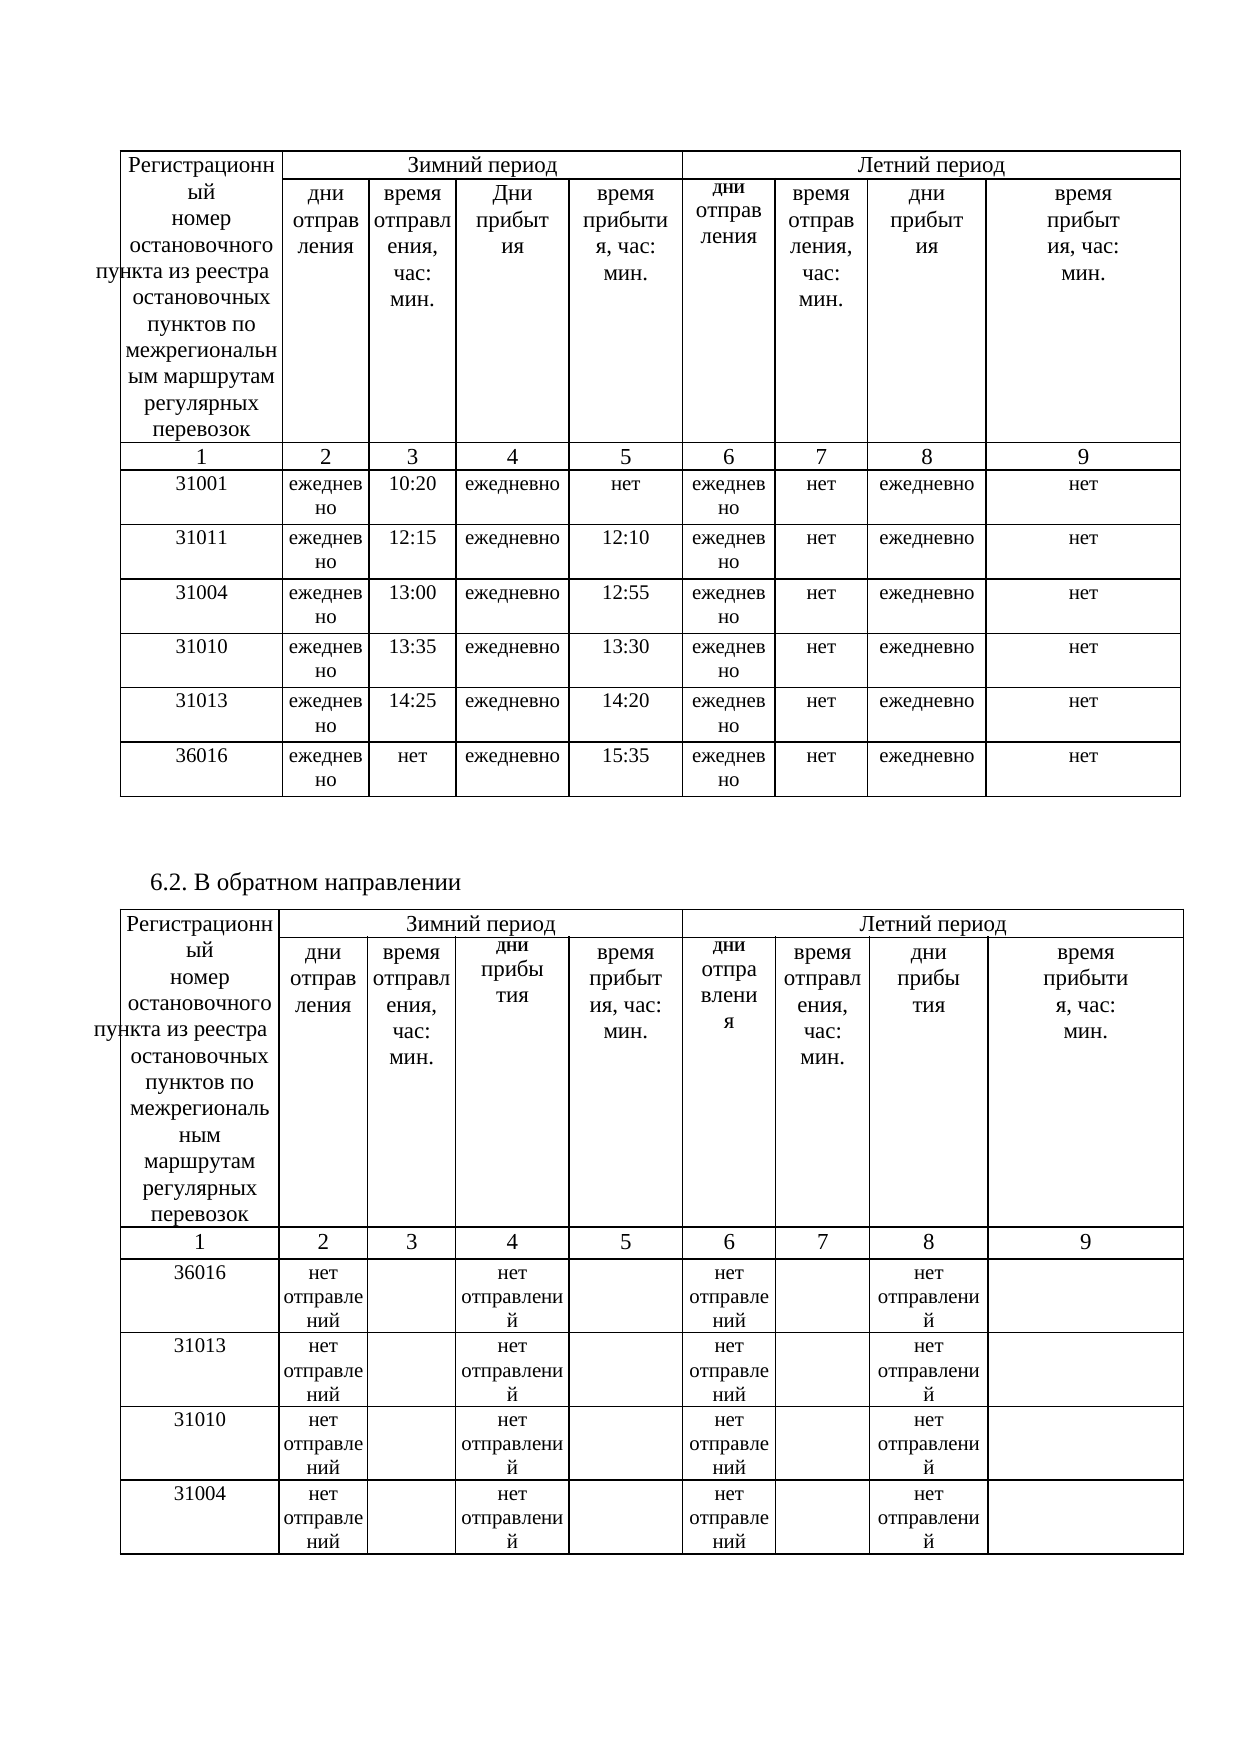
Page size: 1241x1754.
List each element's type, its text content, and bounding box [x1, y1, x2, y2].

table_cell нет [370, 743, 455, 796]
table_header Регистрационный номер остановочного пункта из реестра остановочных пунктов по межрегиональным маршрутам регулярных перевозок [121, 910, 278, 1226]
table_cell ежедневно [683, 580, 774, 632]
table_cell нет отправлений [870, 1481, 987, 1553]
table_cell нет [987, 743, 1180, 796]
table_cell ежедневно [683, 688, 774, 741]
table_cell 36016 [121, 743, 282, 796]
table_cell нет [570, 471, 682, 524]
table_cell 14:25 [370, 688, 455, 741]
table_cell ежедневно [868, 743, 985, 796]
table_cell ежедневно [457, 688, 568, 741]
table_cell 1 [121, 443, 282, 469]
table_cell дни прибы тия [870, 938, 987, 1226]
table_cell 5 [570, 1228, 682, 1258]
table_cell 31011 [121, 525, 282, 578]
table_cell ежедневно [283, 471, 368, 524]
table_cell [776, 1407, 869, 1479]
table_cell время отправ ления, час: мин. [776, 180, 867, 441]
table_cell время прибыти я, час: мин. [989, 938, 1183, 1226]
table_cell время отправл ения, час: мин. [370, 180, 455, 441]
table_cell время прибыт ия, час: мин. [570, 938, 682, 1226]
table_cell ежедневно [868, 580, 985, 632]
table_cell ежедневно [457, 634, 568, 687]
table_cell 1 [121, 1228, 278, 1258]
table_cell 13:35 [370, 634, 455, 687]
table_cell ежедневно [868, 688, 985, 741]
table_cell [989, 1481, 1183, 1553]
table_cell [776, 1260, 869, 1332]
table_cell 4 [457, 443, 568, 469]
table_cell нет отправлений [456, 1333, 568, 1406]
table_cell 9 [987, 443, 1180, 469]
table_cell [368, 1407, 455, 1479]
table_cell нет [987, 471, 1180, 524]
table_cell [368, 1260, 455, 1332]
table_cell время отправл ения, час: мин. [776, 938, 869, 1226]
table_cell ДНИ отпра влени я [683, 938, 775, 1226]
table_cell нет отправлений [280, 1260, 367, 1332]
table_cell ежедневно [683, 525, 774, 578]
table_cell 9 [989, 1228, 1183, 1258]
table_cell 36016 [121, 1260, 278, 1332]
table_cell нет [987, 688, 1180, 741]
table_header Летний период [683, 910, 1183, 936]
table_cell 6 [683, 443, 774, 469]
table_cell нет [987, 580, 1180, 632]
table_header Летний период [683, 152, 1180, 178]
table_cell 3 [370, 443, 455, 469]
table_cell 12:15 [370, 525, 455, 578]
table_cell ежедневно [283, 580, 368, 632]
table_cell 31001 [121, 471, 282, 524]
table_cell 13:30 [570, 634, 682, 687]
table_header Регистрационный номер остановочного пункта из реестра остановочных пунктов по межрегиональным маршрутам регулярных перевозок [121, 152, 282, 441]
table_cell 10:20 [370, 471, 455, 524]
table_cell [776, 1481, 869, 1553]
text 6.2. В обратном направлении [150, 867, 1090, 896]
table_cell ежедневно [683, 471, 774, 524]
table_cell нет отправлений [280, 1333, 367, 1406]
table_cell ДНИ отправ ления [683, 180, 774, 441]
table_cell 31013 [121, 688, 282, 741]
table_cell время отправл ения, час: мин. [368, 938, 455, 1226]
table_cell ежедневно [868, 525, 985, 578]
table_cell 8 [868, 443, 985, 469]
table_cell ежедневно [457, 743, 568, 796]
table_cell [989, 1333, 1183, 1406]
table_cell нет [776, 688, 867, 741]
table_cell 2 [280, 1228, 367, 1258]
table_cell 7 [776, 1228, 869, 1258]
table_cell 31004 [121, 580, 282, 632]
table_cell время прибыт ия, час: мин. [987, 180, 1180, 441]
table_cell нет отправлений [683, 1407, 775, 1479]
table_cell ежедневно [683, 743, 774, 796]
table_cell нет отправлений [870, 1260, 987, 1332]
table_cell ежедневно [283, 634, 368, 687]
table_cell [989, 1260, 1183, 1332]
table_cell [570, 1333, 682, 1406]
table_cell [776, 1333, 869, 1406]
table_cell нет [776, 634, 867, 687]
table_cell ежедневно [283, 525, 368, 578]
table_cell нет [776, 525, 867, 578]
table_cell время прибыти я, час: мин. [570, 180, 682, 441]
table_cell 8 [870, 1228, 987, 1258]
table_cell Дни прибыт ия [457, 180, 568, 441]
table_cell нет отправлений [870, 1333, 987, 1406]
table_cell 2 [283, 443, 368, 469]
table_cell [989, 1407, 1183, 1479]
table_cell 4 [456, 1228, 568, 1258]
table_cell [570, 1407, 682, 1479]
table_cell нет отправлений [280, 1481, 367, 1553]
table_cell дни отправ ления [283, 180, 368, 441]
table_cell нет [776, 580, 867, 632]
table_cell нет отправлений [683, 1333, 775, 1406]
table_cell [570, 1481, 682, 1553]
table_cell нет отправлений [870, 1407, 987, 1479]
table_cell нет отправлений [456, 1260, 568, 1332]
table_header Зимний период [283, 152, 682, 178]
table_cell ежедневно [868, 471, 985, 524]
table_cell ежедневно [683, 634, 774, 687]
table_cell 12:55 [570, 580, 682, 632]
table_cell [368, 1481, 455, 1553]
table_cell нет отправлений [683, 1481, 775, 1553]
table_cell 3 [368, 1228, 455, 1258]
table_cell ежедневно [457, 525, 568, 578]
table_cell 7 [776, 443, 867, 469]
table_cell нет [776, 743, 867, 796]
table_cell ежедневно [283, 688, 368, 741]
table_cell 14:20 [570, 688, 682, 741]
table_cell дни прибыт ия [868, 180, 985, 441]
table_cell [368, 1333, 455, 1406]
table_cell 31013 [121, 1333, 278, 1406]
table_cell ежедневно [457, 580, 568, 632]
table_cell 15:35 [570, 743, 682, 796]
table_cell нет отправлений [280, 1407, 367, 1479]
table_cell нет отправлений [456, 1481, 568, 1553]
table_cell нет отправлений [456, 1407, 568, 1479]
table_cell 12:10 [570, 525, 682, 578]
table_header Зимний период [280, 910, 682, 936]
table_cell 31010 [121, 1407, 278, 1479]
table_cell 6 [683, 1228, 775, 1258]
table_cell нет [987, 525, 1180, 578]
table_cell 31004 [121, 1481, 278, 1553]
table_cell ежедневно [283, 743, 368, 796]
table_cell нет отправлений [683, 1260, 775, 1332]
table_cell ежедневно [868, 634, 985, 687]
table_cell нет [776, 471, 867, 524]
table_cell дни отправ ления [280, 938, 367, 1226]
table_cell 5 [570, 443, 682, 469]
table_cell нет [987, 634, 1180, 687]
table_cell 31010 [121, 634, 282, 687]
table_cell [570, 1260, 682, 1332]
table_cell 13:00 [370, 580, 455, 632]
table_cell ДНИ прибы тия [456, 938, 568, 1226]
table_cell ежедневно [457, 471, 568, 524]
